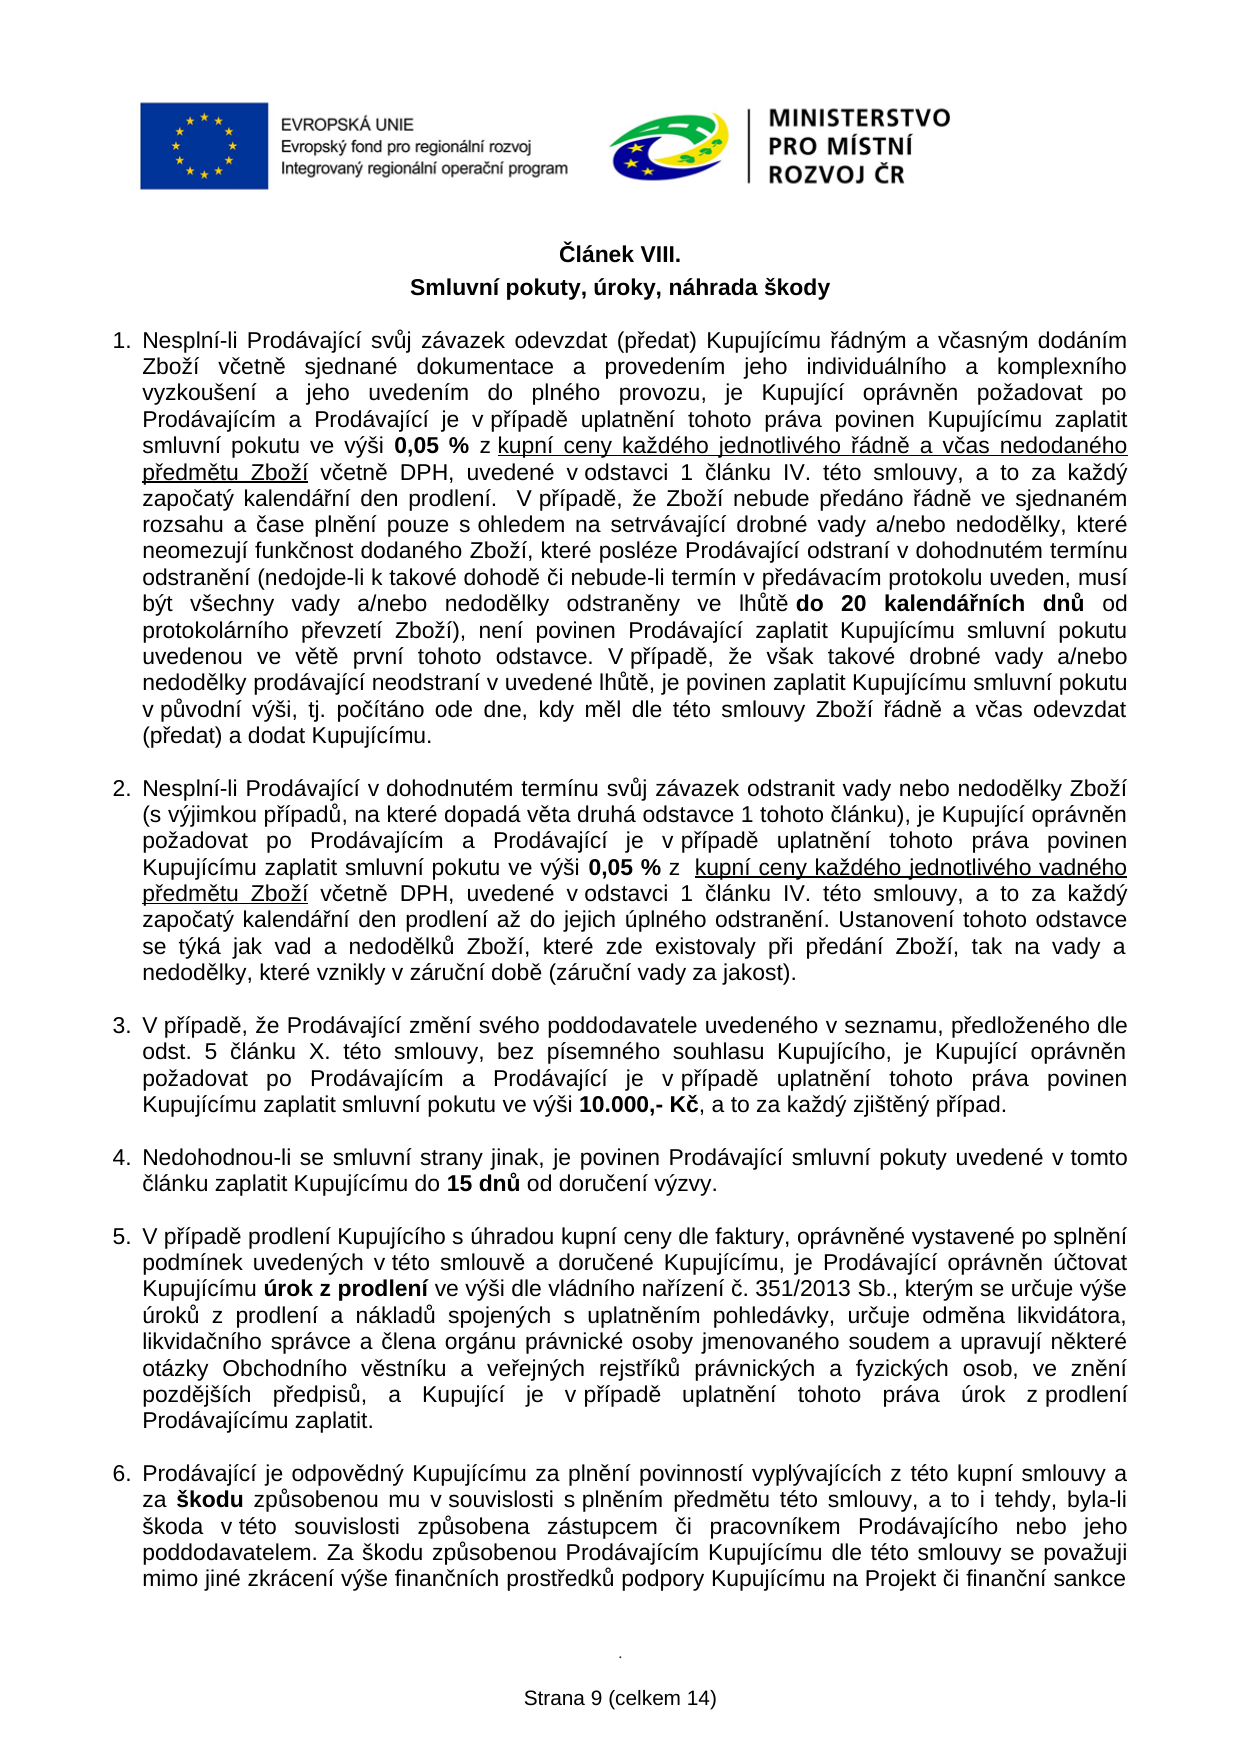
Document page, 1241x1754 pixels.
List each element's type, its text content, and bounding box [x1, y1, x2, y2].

subtitle Nesplní-li Prodávající svůj závazek odevzdat (předat) Kupujícímu řádným a včasným dodáním Zboží včetně sjednané dokumentace a provedením jeho individuálního a komplexního vyzkoušení a jeho uvedením do plného provozu, je Kupující oprávněn požadovat po Prodávajícím a Prodávající je v případě uplatnění tohoto práva povinen Kupujícímu zaplatit smluvní pokutu ve výši 0,05 % z kupní ceny každého jednotlivého řádně a včas nedodaného předmětu Zboží včetně DPH, uvedené v odstavci 1 článku IV. této smlouvy, a to za každý započatý kalendářní den prodlení. V případě, že Zboží nebude předáno řádně ve sjednaném rozsahu a čase plnění pouze s ohledem na setrvávající drobné vady a/nebo nedodělky, které neomezují funkčnost dodaného Zboží, které posléze Prodávající odstraní v dohodnutém termínu odstranění (nedojde-li k takové dohodě či nebude-li termín v předávacím protokolu uveden, musí být všechny vady a/nebo nedodělky odstraněny ve lhůtě do 20 kalendářních dnů od protokolárního převzetí Zboží), není povinen Prodávající zaplatit Kupujícímu smluvní pokutu uvedenou ve větě první tohoto odstavce. V případě, že však takové drobné vady a/nebo nedodělky prodávající neodstraní v uvedené lhůtě, je povinen zaplatit Kupujícímu smluvní pokutu v původní výši, tj. počítáno ode dne, kdy měl dle této smlouvy Zboží řádně a včas odevzdat (předat) a dodat Kupujícímu. [112, 327, 1128, 748]
picture [112, 73, 978, 218]
subtitle Nedohodnou-li se smluvní strany jinak, je povinen Prodávající smluvní pokuty uvedené v tomto článku zaplatit Kupujícímu do 15 dnů od doručení výzvy. [112, 1144, 1128, 1196]
text Článek VIII. [112, 241, 1128, 268]
subtitle V případě prodlení Kupujícího s úhradou kupní ceny dle faktury, oprávněné vystavené po splnění podmínek uvedených v této smlouvě a doručené Kupujícímu, je Prodávající oprávněn účtovat Kupujícímu úrok z prodlení ve výši dle vládního nařízení č. 351/2013 Sb., kterým se určuje výše úroků z prodlení a nákladů spojených s uplatněním pohledávky, určuje odměna likvidátora, likvidačního správce a člena orgánu právnické osoby jmenovaného soudem a upravují některé otázky Obchodního věstníku a veřejných rejstříků právnických a fyzických osob, ve znění pozdějších předpisů, a Kupující je v případě uplatnění tohoto práva úrok z prodlení Prodávajícímu zaplatit. [112, 1223, 1128, 1433]
text Smluvní pokuty, úroky, náhrada škody [112, 274, 1128, 300]
subtitle Nesplní-li Prodávající v dohodnutém termínu svůj závazek odstranit vady nebo nedodělky Zboží (s výjimkou případů, na které dopadá věta druhá odstavce 1 tohoto článku), je Kupující oprávněn požadovat po Prodávajícím a Prodávající je v případě uplatnění tohoto práva povinen Kupujícímu zaplatit smluvní pokutu ve výši 0,05 % z kupní ceny každého jednotlivého vadného předmětu Zboží včetně DPH, uvedené v odstavci 1 článku IV. této smlouvy, a to za každý započatý kalendářní den prodlení až do jejich úplného odstranění. Ustanovení tohoto odstavce se týká jak vad a nedodělků Zboží, které zde existovaly při předání Zboží, tak na vady a nedodělky, které vznikly v záruční době (záruční vady za jakost). [112, 775, 1128, 986]
subtitle V případě, že Prodávající změní svého poddodavatele uvedeného v seznamu, předloženého dle odst. 5 článku X. této smlouvy, bez písemného souhlasu Kupujícího, je Kupující oprávněn požadovat po Prodávajícím a Prodávající je v případě uplatnění tohoto práva povinen Kupujícímu zaplatit smluvní pokutu ve výši 10.000,- Kč, a to za každý zjištěný případ. [112, 1012, 1128, 1117]
